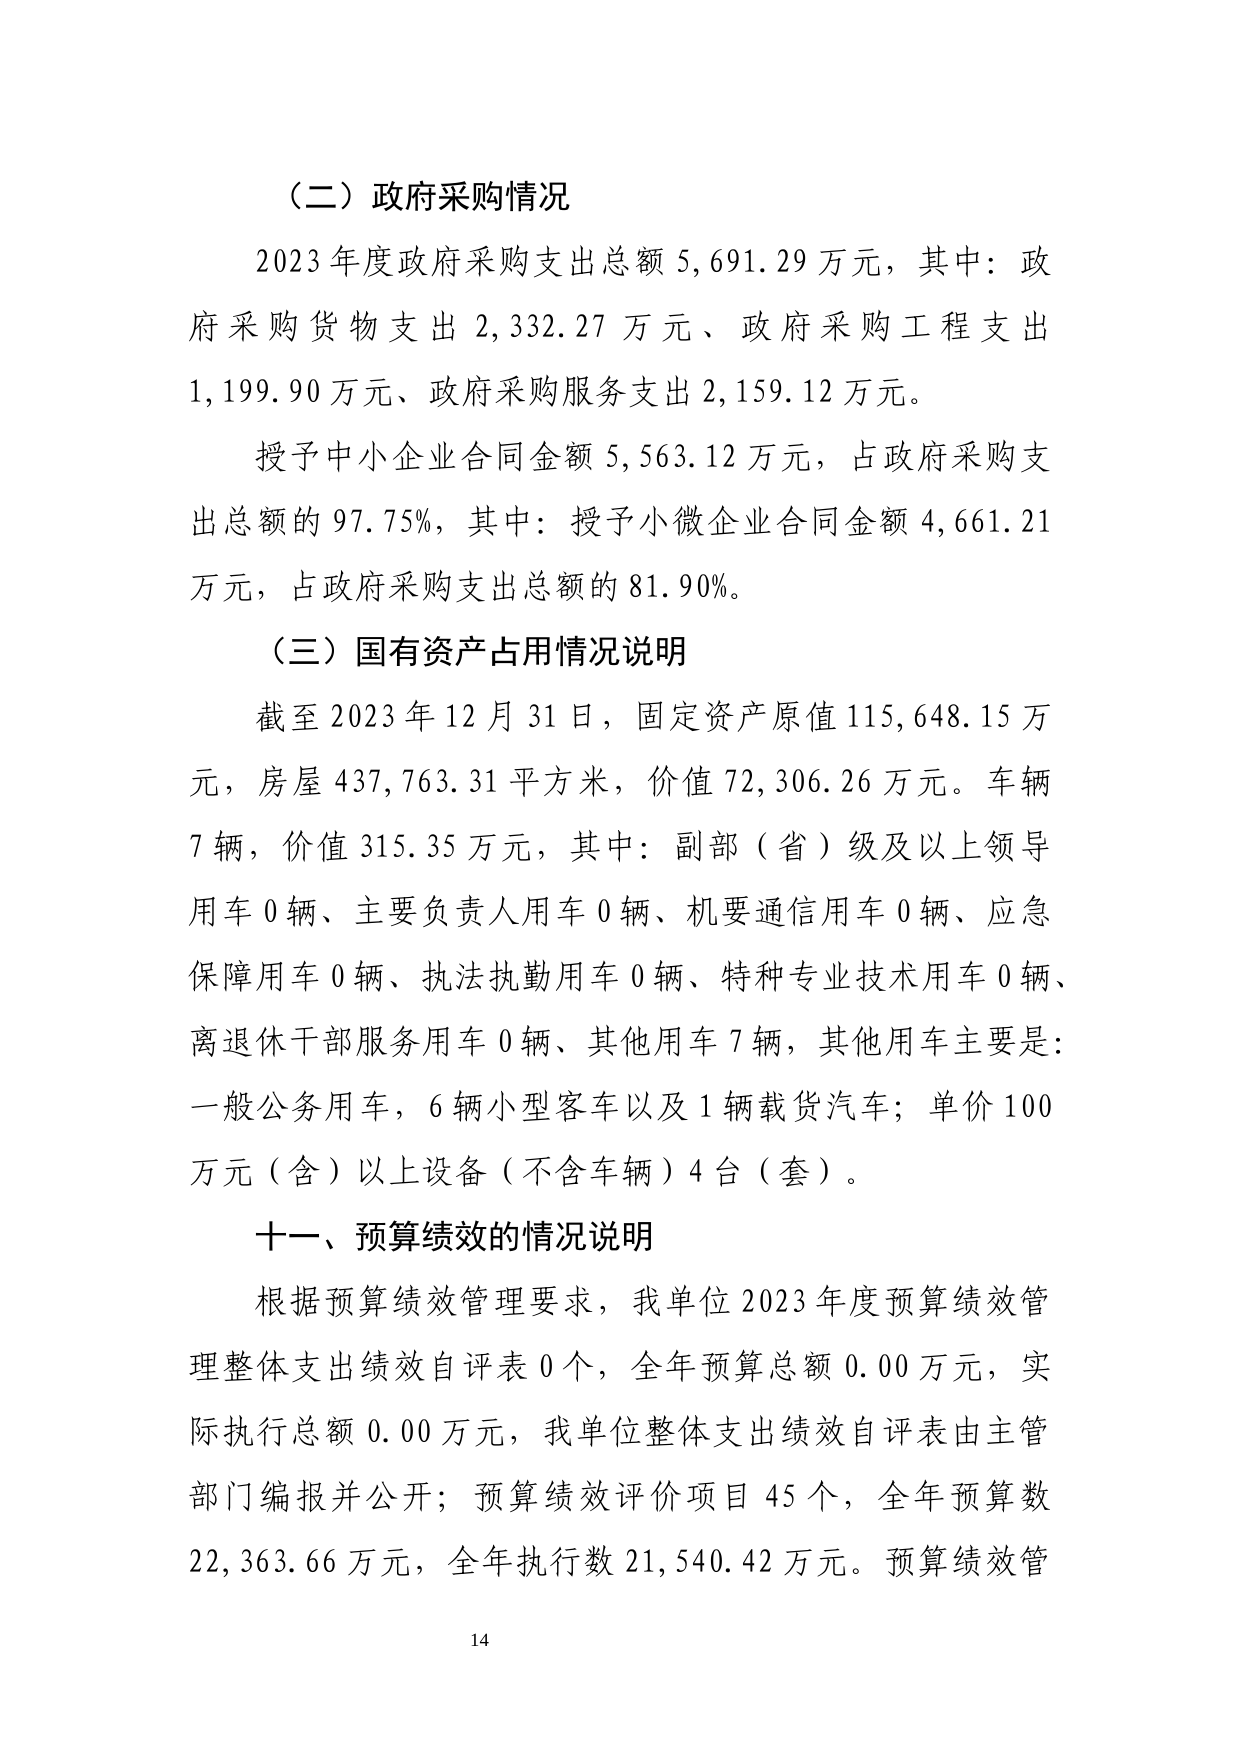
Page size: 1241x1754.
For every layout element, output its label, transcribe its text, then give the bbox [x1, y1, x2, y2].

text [187, 1267, 1053, 1592]
text 截至2023年12月31日，固定资产原值115,648.15万元，房屋437,763.31平方米，价值72,306.26万元。车辆7辆，价值315.35万元，其中：副部（省）级及以上领导用车0辆、主要负责人用车0辆、机要通信用车0辆、应急保障用车0辆、执法执勤用车0辆、特种专业技术用车0辆、离退休干部服务用车0辆、其他用车7辆，其他用车主要是：一般公务用车，6辆小型客车以及1辆载货汽车；单价100万元（含）以上设备（不含车辆）4台（套）。 [187, 682, 1053, 1202]
text （二）政府采购情况 [187, 162, 1053, 227]
text 授予中小企业合同金额5,563.12万元，占政府采购支出总额的97.75%，其中：授予小微企业合同金额4,661.21万元，占政府采购支出总额的81.90%。 [187, 422, 1053, 617]
text 十一、预算绩效的情况说明 [187, 1202, 1053, 1267]
text （三）国有资产占用情况说明 [187, 617, 1053, 682]
text 2023年度政府采购支出总额5,691.29万元，其中：政府采购货物支出2,332.27万元、政府采购工程支出1,199.90万元、政府采购服务支出2,159.12万元。 [187, 227, 1053, 422]
